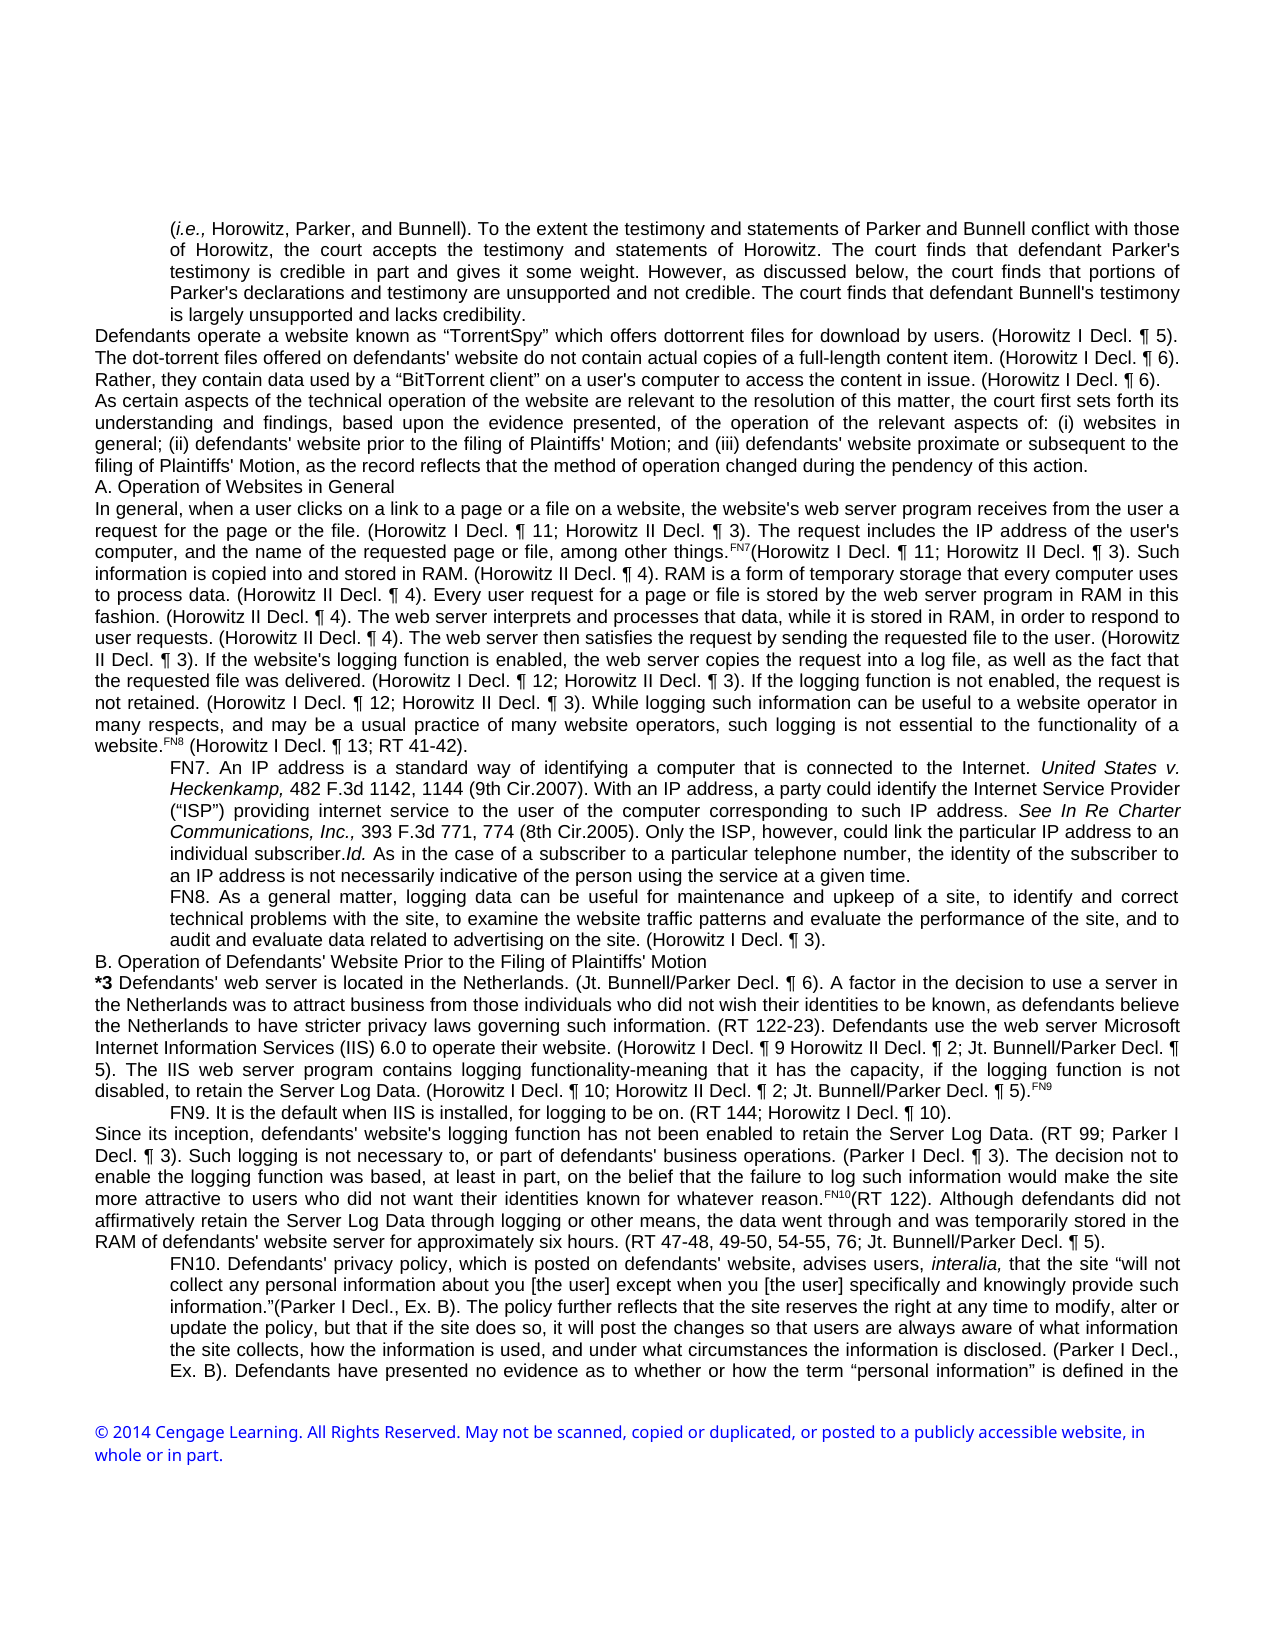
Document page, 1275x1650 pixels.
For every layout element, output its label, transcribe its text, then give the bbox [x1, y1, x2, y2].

text FN9. It is the default when IIS is installed, for logging to be on. (RT 144; Horowitz I Decl. ¶ 10). [169, 1102, 1181, 1123]
text As certain aspects of the technical operation of the website are relevant to the resolution of this matter, the court first sets forth its understanding and findings, based upon the evidence presented, of the operation of the relevant aspects of: (i) websites in general; (ii) defendants' website prior to the filing of Plaintiffs' Motion; and (iii) defendants' website proximate or subsequent to the filing of Plaintiffs' Motion, as the record reflects that the method of operation changed during the pendency of this action. [94, 390, 1181, 476]
text In general, when a user clicks on a link to a page or a file on a website, the website's web server program receives from the user a request for the page or the file. (Horowitz I Decl. ¶ 11; Horowitz II Decl. ¶ 3). The request includes the IP address of the user's computer, and the name of the requested page or file, among other things.FN7(Horowitz I Decl. ¶ 11; Horowitz II Decl. ¶ 3). Such information is copied into and stored in RAM. (Horowitz II Decl. ¶ 4). RAM is a form of temporary storage that every computer uses to process data. (Horowitz II Decl. ¶ 4). Every user request for a page or file is stored by the web server program in RAM in this fashion. (Horowitz II Decl. ¶ 4). The web server interprets and processes that data, while it is stored in RAM, in order to respond to user requests. (Horowitz II Decl. ¶ 4). The web server then satisfies the request by sending the requested file to the user. (Horowitz II Decl. ¶ 3). If the website's logging function is enabled, the web server copies the request into a log file, as well as the fact that the requested file was delivered. (Horowitz I Decl. ¶ 12; Horowitz II Decl. ¶ 3). If the logging function is not enabled, the request is not retained. (Horowitz I Decl. ¶ 12; Horowitz II Decl. ¶ 3). While logging such information can be useful to a website operator in many respects, and may be a usual practice of many website operators, such logging is not essential to the functionality of a website.FN8 (Horowitz I Decl. ¶ 13; RT 41-42). [94, 498, 1181, 757]
text B. Operation of Defendants' Website Prior to the Filing of Plaintiffs' Motion [94, 951, 1181, 972]
text *3 Defendants' web server is located in the Netherlands. (Jt. Bunnell/Parker Decl. ¶ 6). A factor in the decision to use a server in the Netherlands was to attract business from those individuals who did not wish their identities to be known, as defendants believe the Netherlands to have stricter privacy laws governing such information. (RT 122-23). Defendants use the web server Microsoft Internet Information Services (IIS) 6.0 to operate their website. (Horowitz I Decl. ¶ 9 Horowitz II Decl. ¶ 2; Jt. Bunnell/Parker Decl. ¶ 5). The IIS web server program contains logging functionality-meaning that it has the capacity, if the logging function is not disabled, to retain the Server Log Data. (Horowitz I Decl. ¶ 10; Horowitz II Decl. ¶ 2; Jt. Bunnell/Parker Decl. ¶ 5).FN9 [94, 972, 1181, 1102]
text Since its inception, defendants' website's logging function has not been enabled to retain the Server Log Data. (RT 99; Parker I Decl. ¶ 3). Such logging is not necessary to, or part of defendants' business operations. (Parker I Decl. ¶ 3). The decision not to enable the logging function was based, at least in part, on the belief that the failure to log such information would make the site more attractive to users who did not want their identities known for whatever reason.FN10(RT 122). Although defendants did not affirmatively retain the Server Log Data through logging or other means, the data went through and was temporarily stored in the RAM of defendants' website server for approximately six hours. (RT 47-48, 49-50, 54-55, 76; Jt. Bunnell/Parker Decl. ¶ 5). [94, 1123, 1181, 1252]
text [169, 1252, 1181, 1382]
text FN8. As a general matter, logging data can be useful for maintenance and upkeep of a site, to identify and correct technical problems with the site, to examine the website traffic patterns and evaluate the performance of the site, and to audit and evaluate data related to advertising on the site. (Horowitz I Decl. ¶ 3). [169, 886, 1181, 951]
text Defendants operate a website known as “TorrentSpy” which offers dottorrent files for download by users. (Horowitz I Decl. ¶ 5). The dot-torrent files offered on defendants' website do not contain actual copies of a full-length content item. (Horowitz I Decl. ¶ 6). Rather, they contain data used by a “BitTorrent client” on a user's computer to access the content in issue. (Horowitz I Decl. ¶ 6). [94, 325, 1181, 390]
text A. Operation of Websites in General [94, 476, 1181, 498]
text FN7. An IP address is a standard way of identifying a computer that is connected to the Internet. United States v. Heckenkamp, 482 F.3d 1142, 1144 (9th Cir.2007). With an IP address, a party could identify the Internet Service Provider (“ISP”) providing internet service to the user of the computer corresponding to such IP address. See In Re Charter Communications, Inc., 393 F.3d 771, 774 (8th Cir.2005). Only the ISP, however, could link the particular IP address to an individual subscriber.Id. As in the case of a subscriber to a particular telephone number, the identity of the subscriber to an IP address is not necessarily indicative of the person using the service at a given time. [169, 757, 1181, 886]
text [169, 217, 1181, 325]
